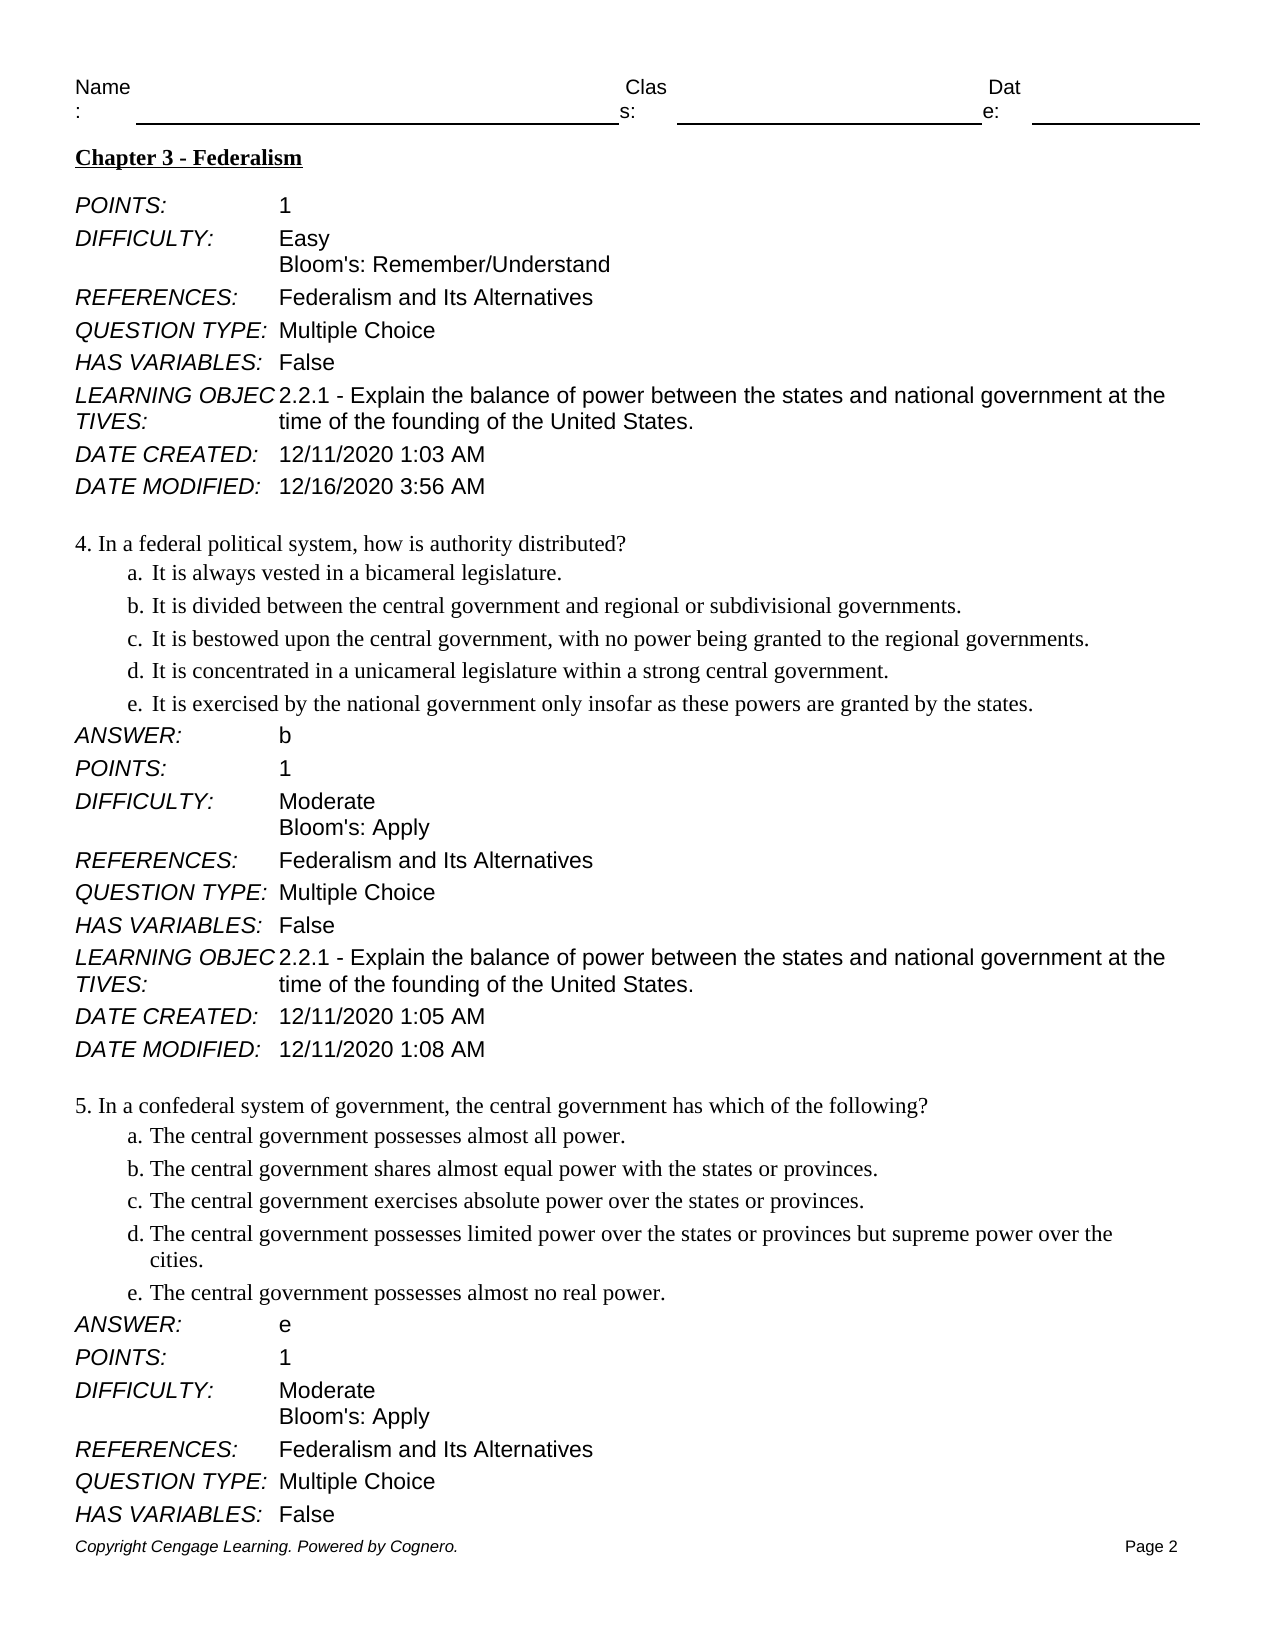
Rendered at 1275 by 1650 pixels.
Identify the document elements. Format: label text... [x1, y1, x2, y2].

table_header 4. In a federal political system, how is authority distributed? [75, 530, 1200, 1066]
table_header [75, 189, 1200, 503]
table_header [75, 1093, 1200, 1530]
